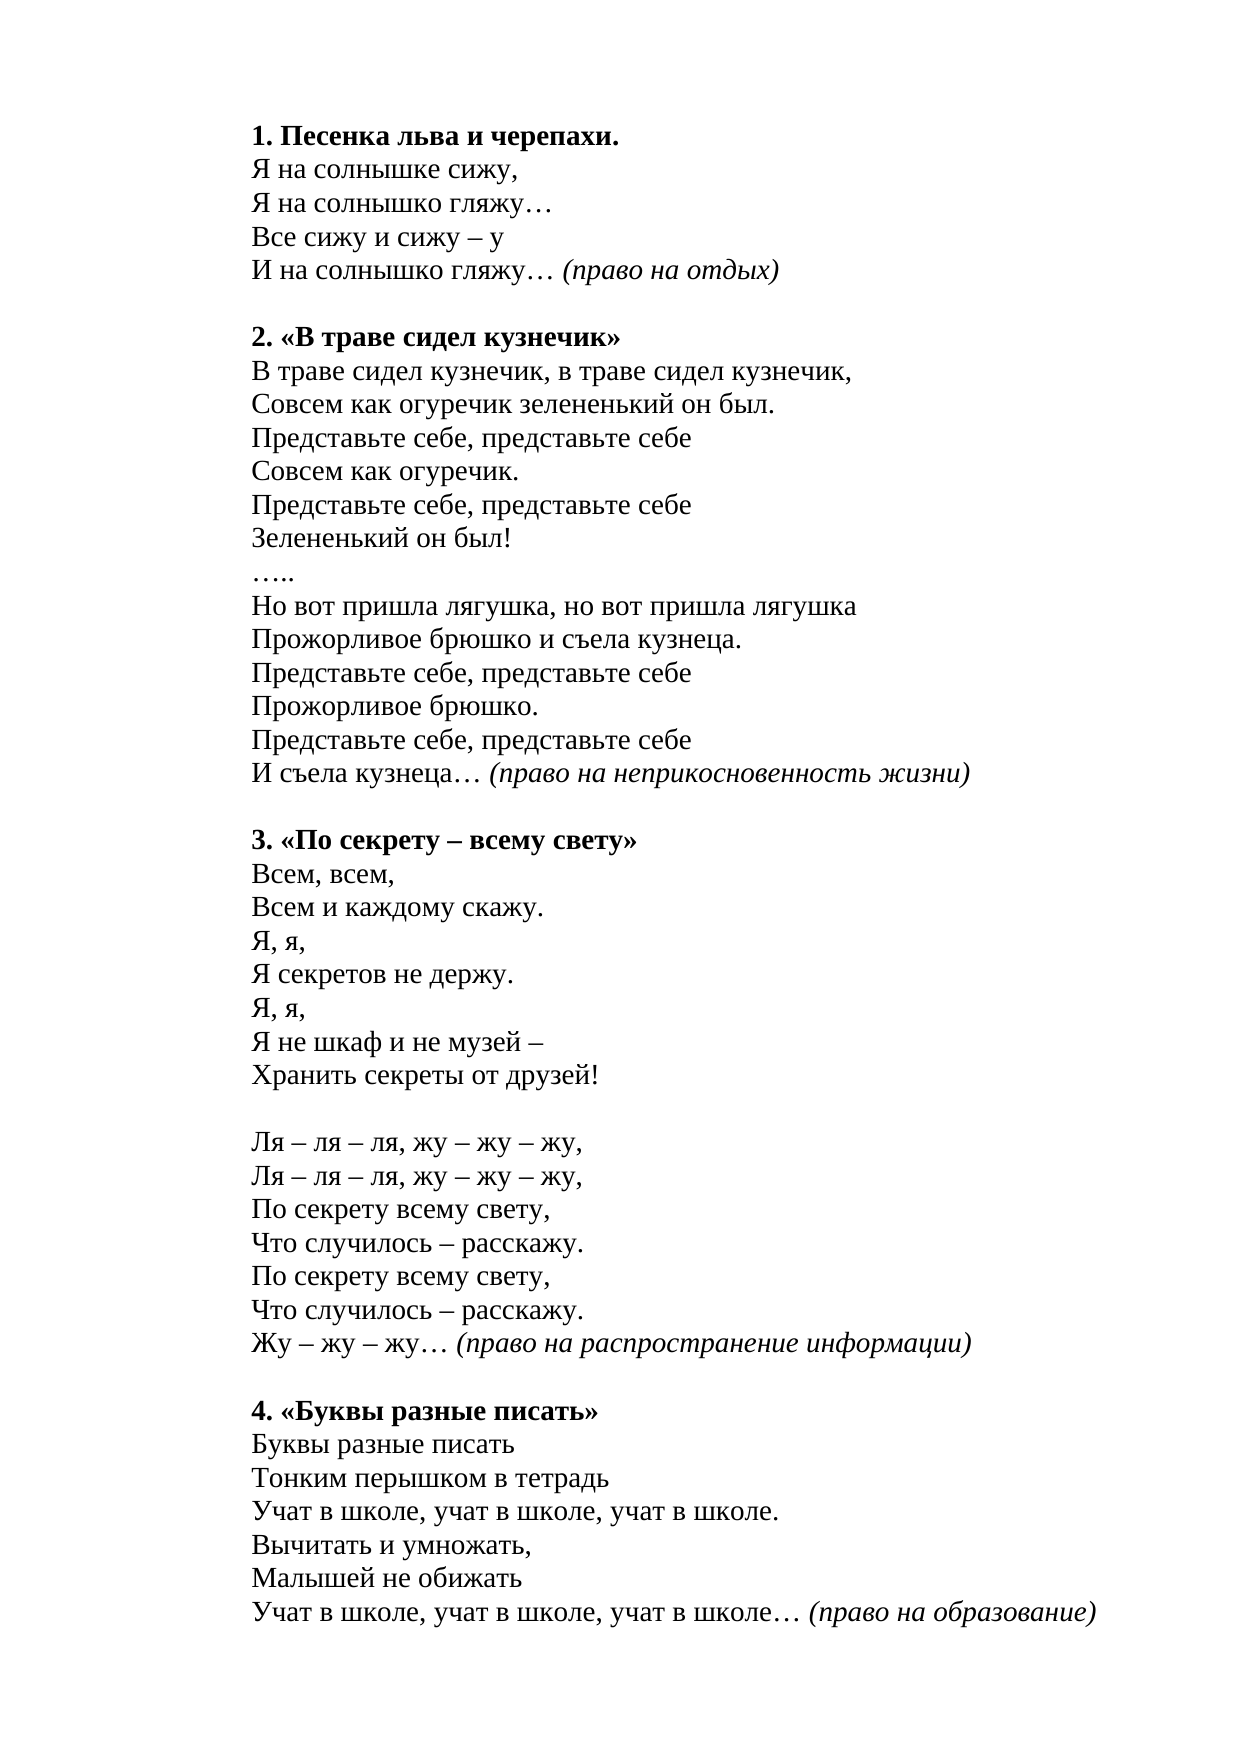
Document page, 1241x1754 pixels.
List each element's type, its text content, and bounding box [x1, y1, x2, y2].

text В траве сидел кузнечик, в траве сидел кузнечик, [177, 353, 1152, 386]
text 3. «По секрету – всему свету» [177, 822, 1152, 856]
text Я не шкаф и не музей – [177, 1024, 1152, 1057]
text Всем и каждому скажу. [177, 889, 1152, 923]
text Малышей не обижать [177, 1560, 1152, 1594]
text Зелененький он был! [177, 521, 1152, 554]
text Я на солнышко гляжу… [177, 185, 1152, 219]
text Ля – ля – ля, жу – жу – жу, [177, 1158, 1152, 1191]
text Совсем как огуречик. [177, 453, 1152, 487]
text По секрету всему свету, [177, 1258, 1152, 1292]
text Жу – жу – жу… (право на распространение информации) [177, 1326, 1152, 1359]
text И на солнышко гляжу… (право на отдых) [177, 252, 1152, 286]
text Я, я, [177, 990, 1152, 1024]
text Прожорливое брюшко и съела кузнеца. [177, 621, 1152, 655]
text Все сижу и сижу – у [177, 219, 1152, 252]
text ….. [177, 554, 1152, 588]
text Я на солнышке сижу, [177, 152, 1152, 185]
text Совсем как огуречик зелененький он был. [177, 386, 1152, 420]
text Я, я, [177, 923, 1152, 957]
text Вычитать и умножать, [177, 1527, 1152, 1560]
text Всем, всем, [177, 856, 1152, 889]
text Хранить секреты от друзей! [177, 1057, 1152, 1091]
text Представьте себе, представьте себе [177, 722, 1152, 755]
text Учат в школе, учат в школе, учат в школе… (право на образование) [177, 1594, 1152, 1627]
text Тонким перышком в тетрадь [177, 1460, 1152, 1493]
text Представьте себе, представьте себе [177, 655, 1152, 688]
text 1. Песенка льва и черепахи. [177, 118, 1152, 152]
text И съела кузнеца… (право на неприкосновенность жизни) [177, 755, 1152, 789]
text 4. «Буквы разные писать» [177, 1393, 1152, 1426]
text Я секретов не держу. [177, 957, 1152, 990]
text Прожорливое брюшко. [177, 688, 1152, 722]
text Представьте себе, представьте себе [177, 420, 1152, 453]
text Учат в школе, учат в школе, учат в школе. [177, 1493, 1152, 1527]
text 2. «В траве сидел кузнечик» [177, 319, 1152, 353]
text Представьте себе, представьте себе [177, 487, 1152, 521]
text Что случилось – расскажу. [177, 1292, 1152, 1326]
text Но вот пришла лягушка, но вот пришла лягушка [177, 588, 1152, 621]
text Что случилось – расскажу. [177, 1225, 1152, 1258]
text По секрету всему свету, [177, 1191, 1152, 1225]
text Буквы разные писать [177, 1426, 1152, 1460]
text Ля – ля – ля, жу – жу – жу, [177, 1124, 1152, 1158]
